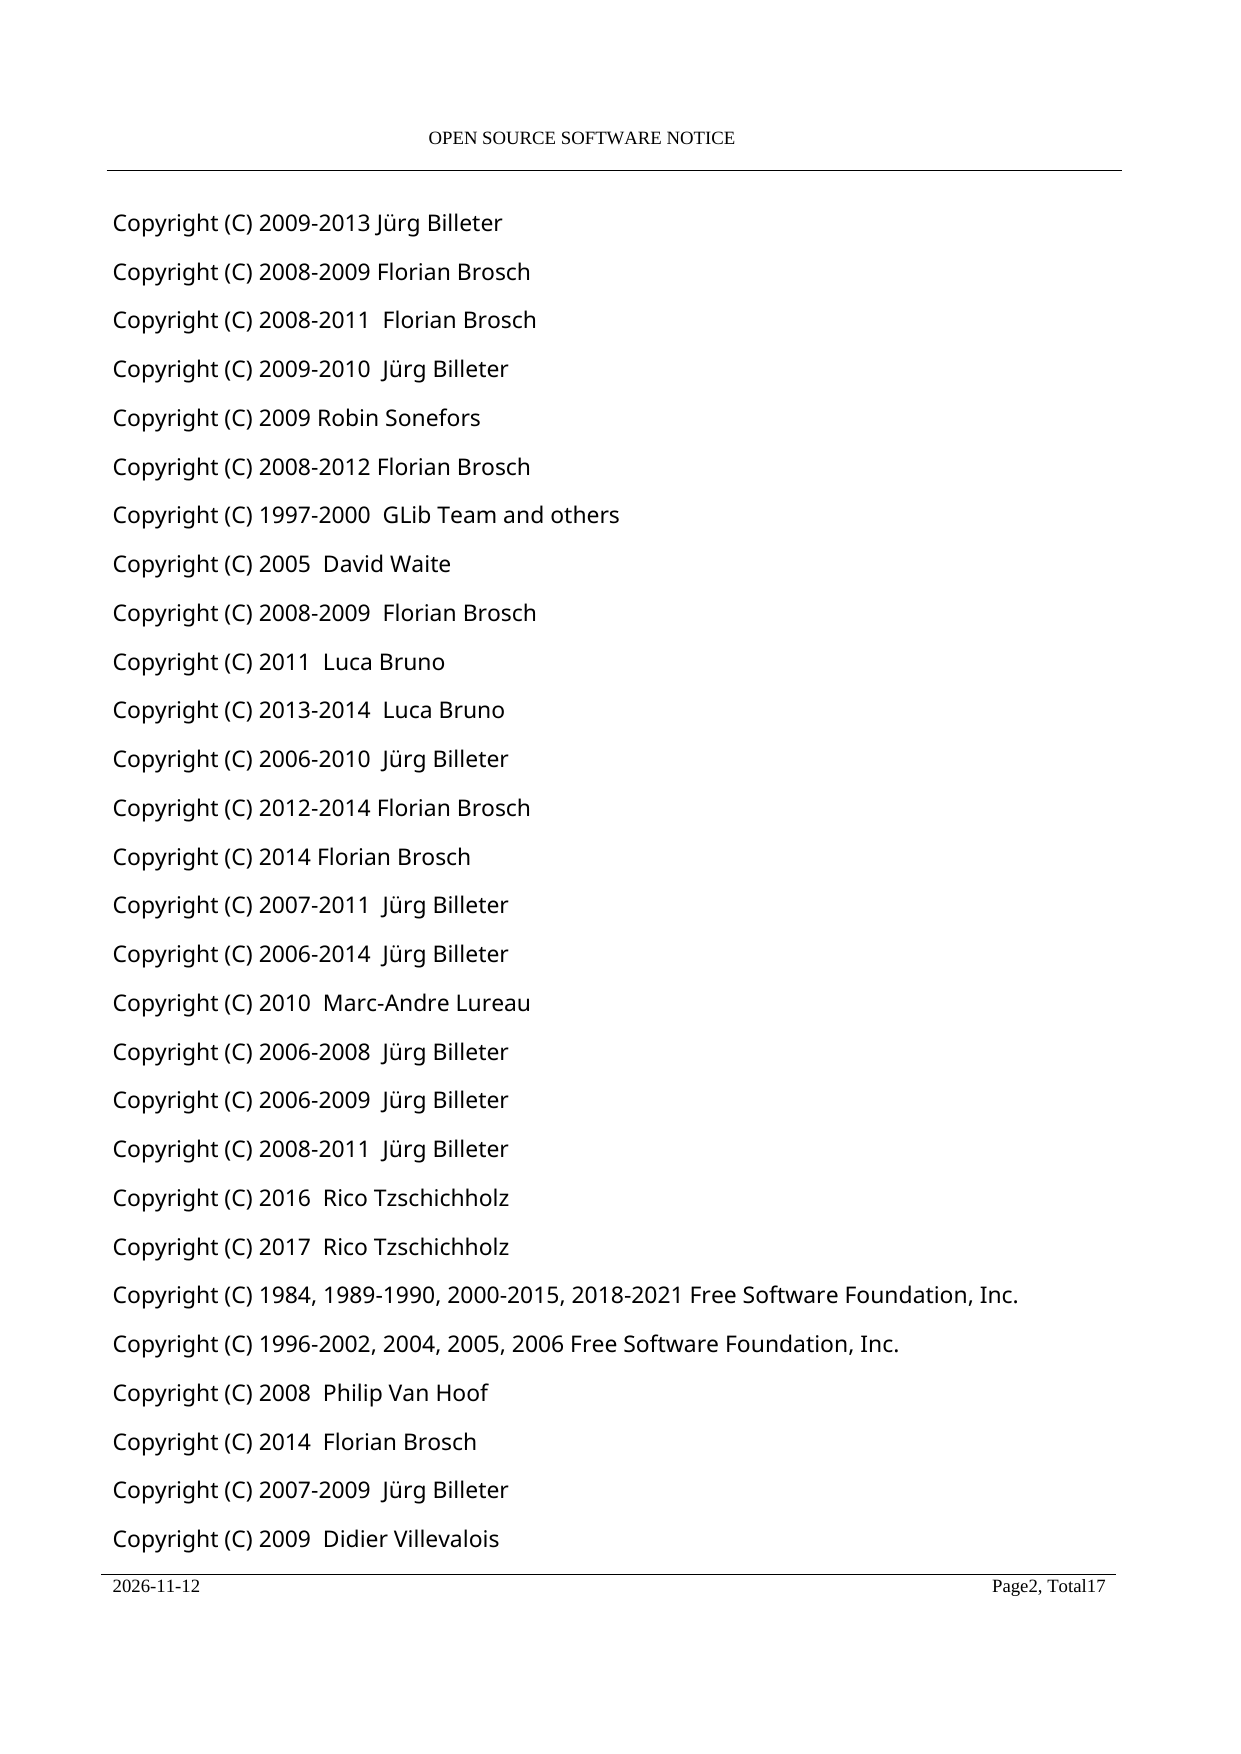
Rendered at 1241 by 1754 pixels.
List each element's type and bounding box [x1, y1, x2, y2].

text [112, 206, 1128, 1555]
